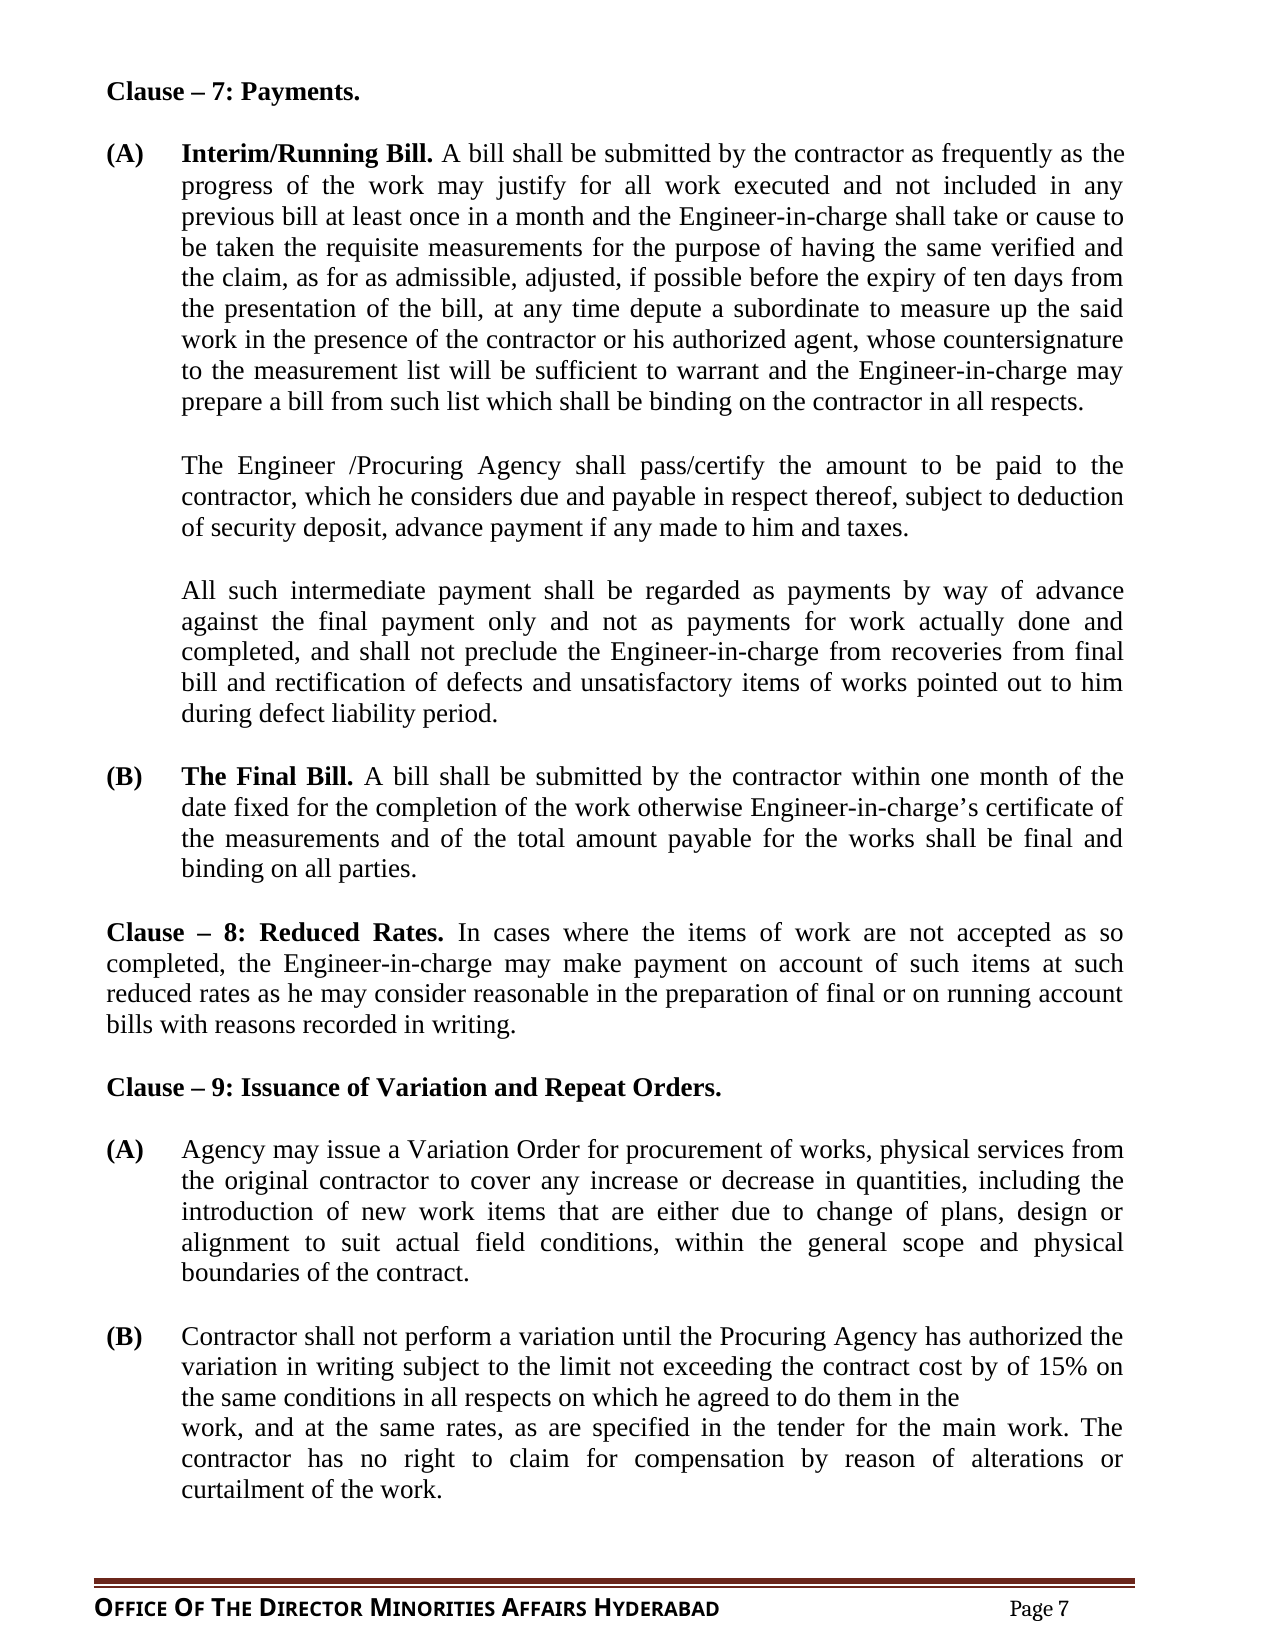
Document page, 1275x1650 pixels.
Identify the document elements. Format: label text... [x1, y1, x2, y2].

text work, and at the same rates, as are specified in the tender for the main work. The contractor has no right to claim for compensation by reason of alterations or curtailment of the work. [181, 1412, 1125, 1504]
text Clause – 7: Payments. [106, 75, 1135, 106]
text All such intermediate payment shall be regarded as payments by way of advance against the final payment only and not as payments for work actually done and completed, and shall not preclude the Engineer-in-charge from recoveries from final bill and rectification of defects and unsatisfactory items of works pointed out to him during defect liability period. [181, 575, 1125, 728]
text The Engineer /Procuring Agency shall pass/certify the amount to be paid to the contractor, which he considers due and payable in respect thereof, subject to deduction of security deposit, advance payment if any made to him and taxes. [181, 450, 1125, 542]
text Clause – 8: Reduced Rates. In cases where the items of work are not accepted as so completed, the Engineer-in-charge may make payment on account of such items at such reduced rates as he may consider reasonable in the preparation of final or on running account bills with reasons recorded in writing. [106, 917, 1125, 1039]
list Contractor shall not perform a variation until the Procuring Agency has authorized the variation in writing subject to the limit not exceeding the contract cost by of 15% on the same conditions in all respects on which he agreed to do them in the [106, 1321, 1125, 1412]
list The Final Bill. A bill shall be submitted by the contractor within one month of the date fixed for the completion of the work otherwise Engineer-in-charge’s certificate of the measurements and of the total amount payable for the works shall be final and binding on all parties. [106, 761, 1125, 883]
list Agency may issue a Variation Order for procurement of works, physical services from the original contractor to cover any increase or decrease in quantities, including the introduction of new work items that are either due to change of plans, design or alignment to suit actual field conditions, within the general scope and physical boundaries of the contract. [106, 1134, 1125, 1287]
list Interim/Running Bill. A bill shall be submitted by the contractor as frequently as the progress of the work may justify for all work executed and not included in any previous bill at least once in a month and the Engineer-in-charge shall take or cause to be taken the requisite measurements for the purpose of having the same verified and the claim, as for as admissible, adjusted, if possible before the expiry of ten days from the presentation of the bill, at any time depute a subordinate to measure up the said work in the presence of the contractor or his authorized agent, whose countersignature to the measurement list will be sufficient to warrant and the Engineer-in-charge may prepare a bill from such list which shall be binding on the contractor in all respects. [106, 138, 1125, 416]
text Clause – 9: Issuance of Variation and Repeat Orders. [106, 1071, 1135, 1102]
